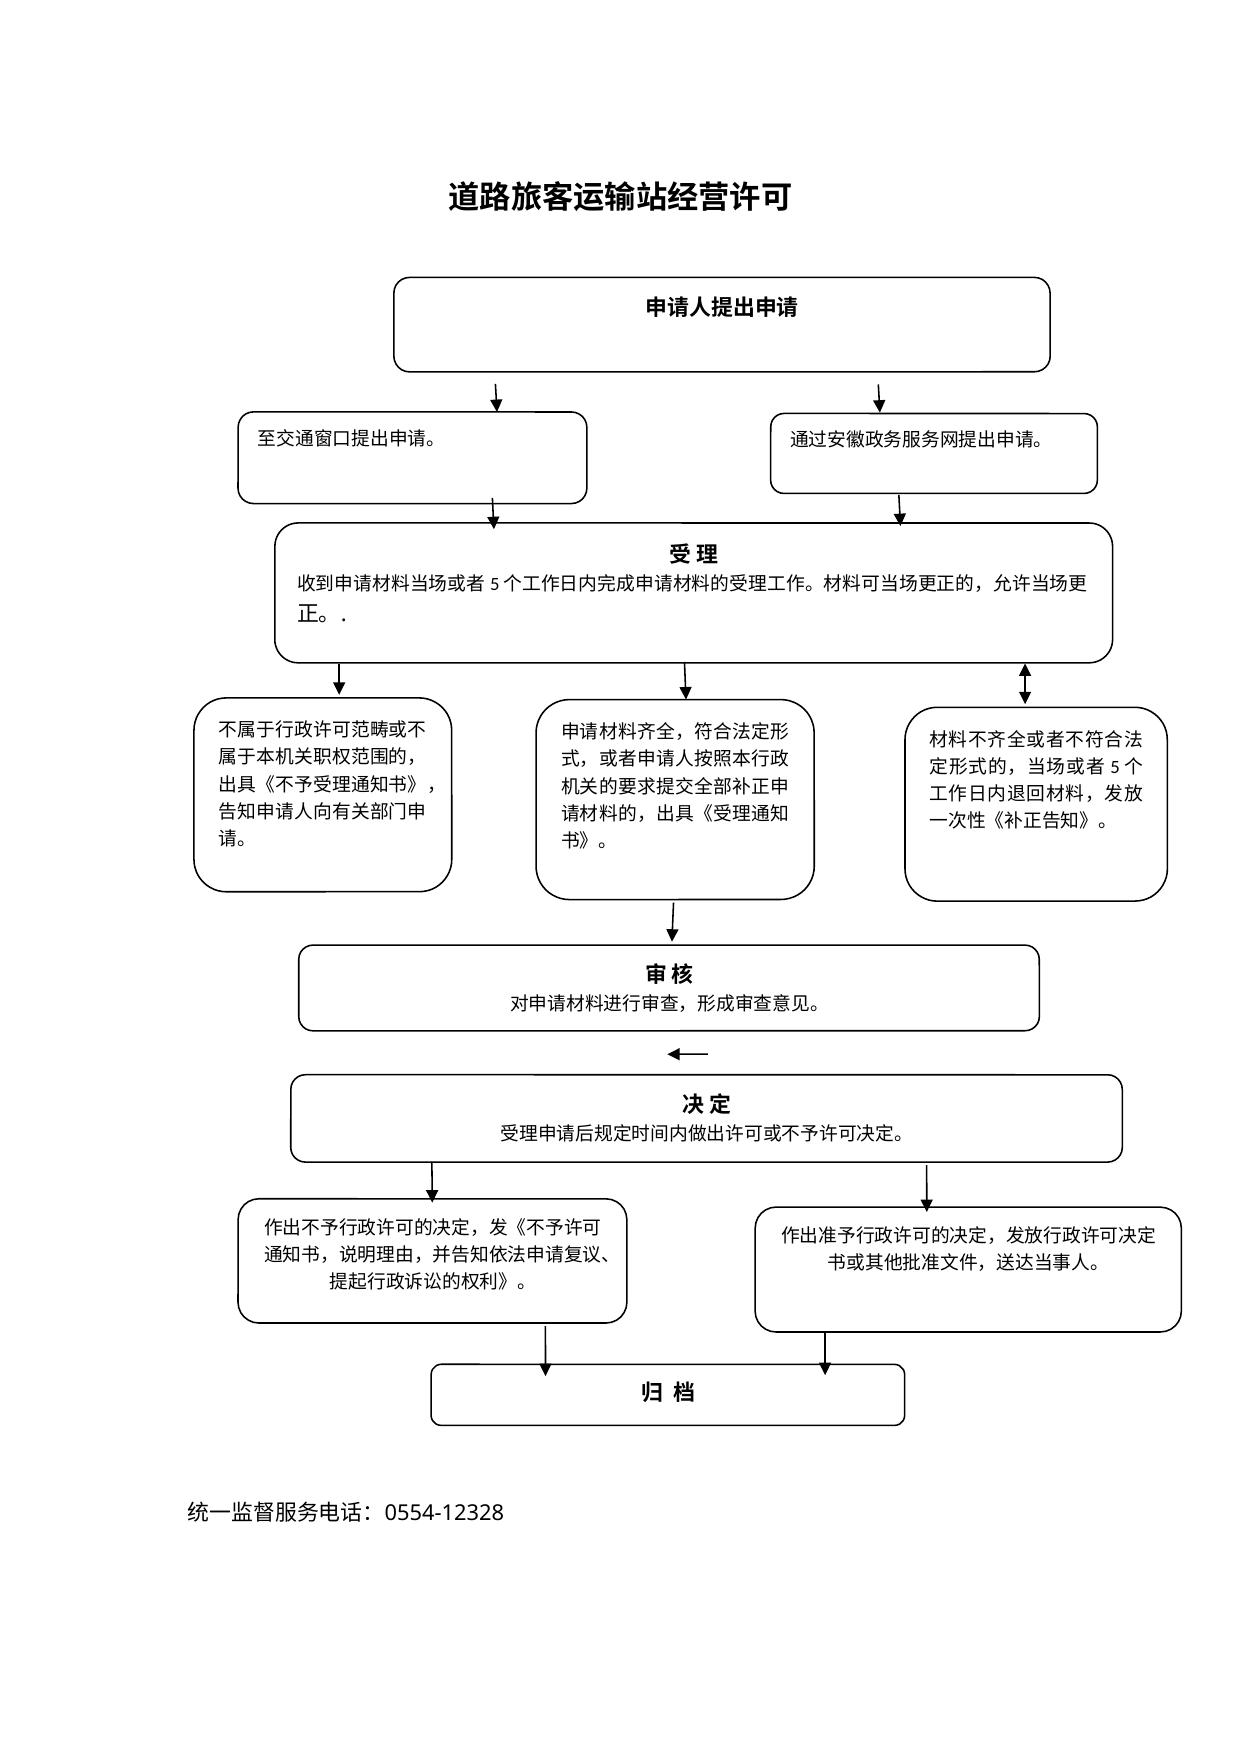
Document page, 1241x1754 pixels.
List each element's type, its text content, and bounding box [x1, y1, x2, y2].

text 统一监督服务电话：0554-12328 [187, 1494, 1053, 1527]
text 道路旅客运输站经营许可 [187, 162, 1053, 227]
